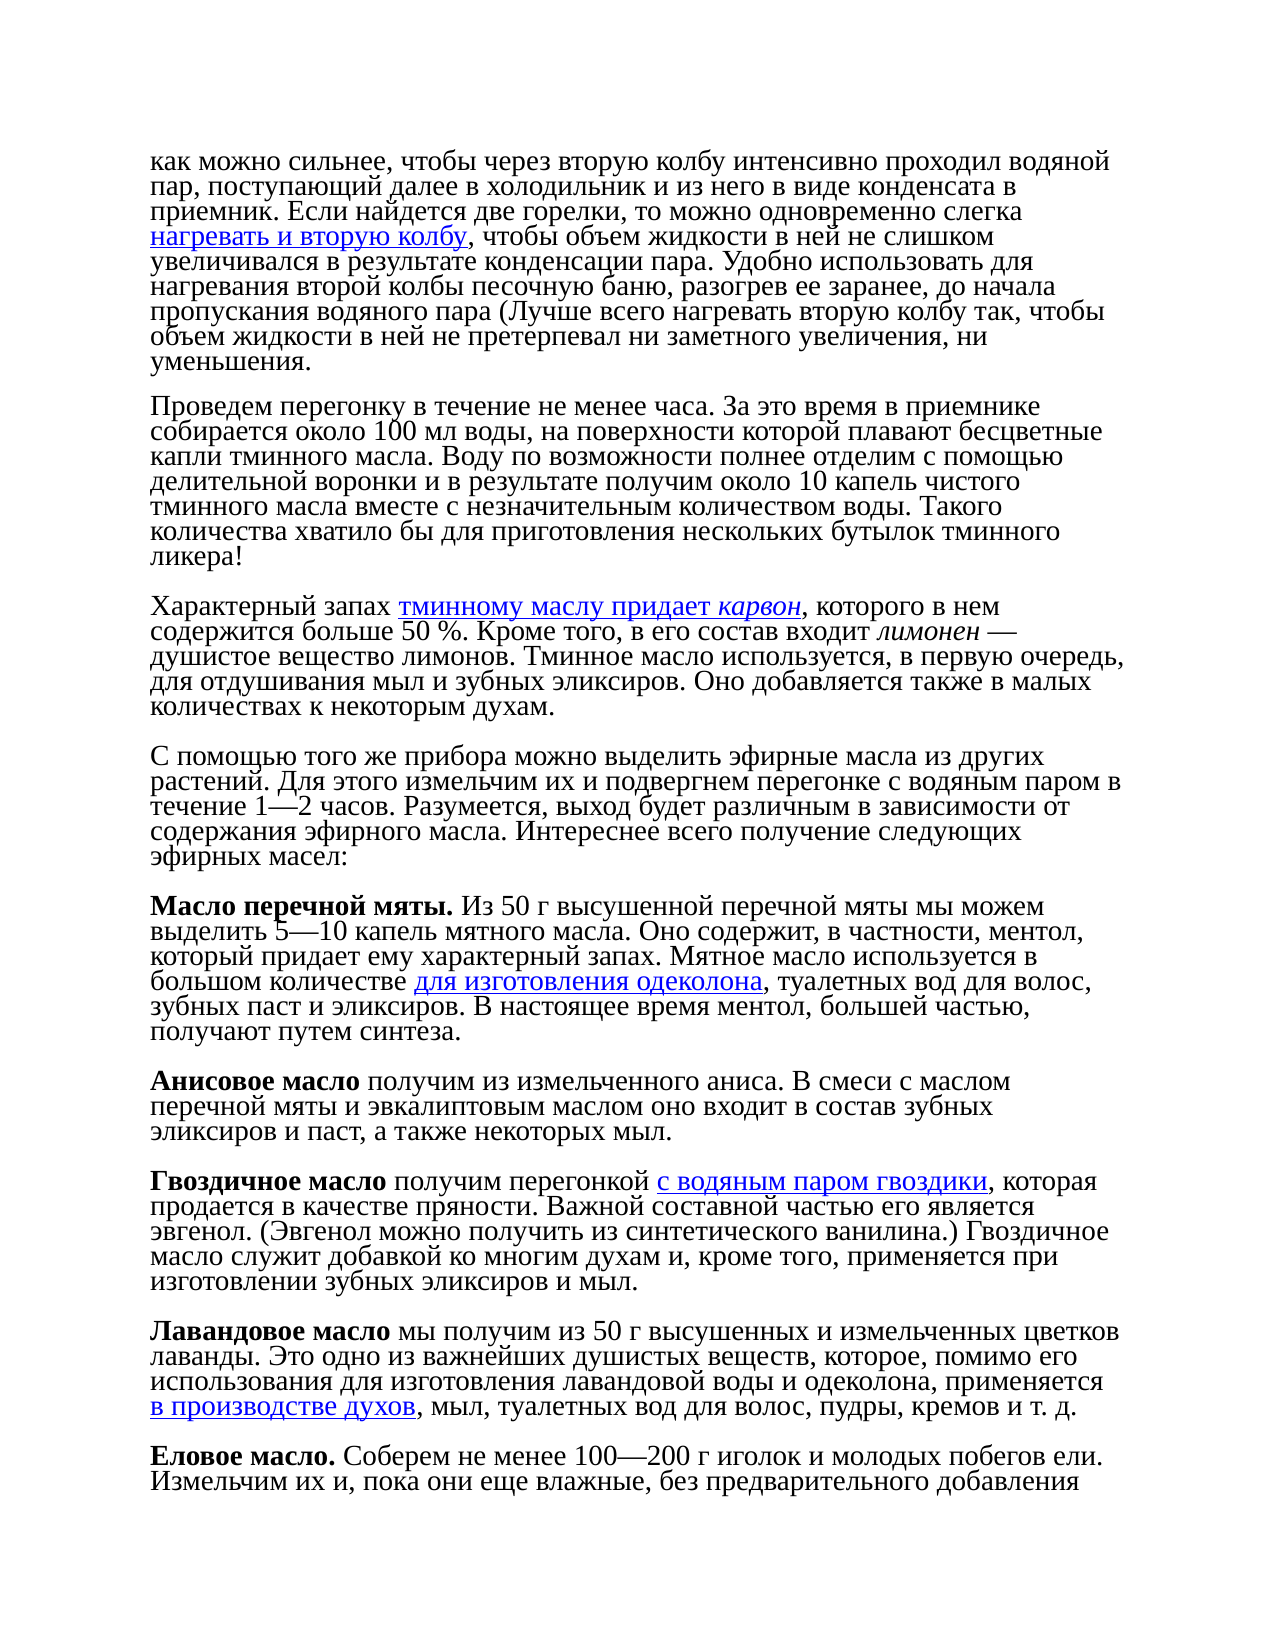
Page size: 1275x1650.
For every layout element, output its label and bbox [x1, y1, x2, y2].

text [150, 150, 1125, 375]
text [150, 396, 1125, 1496]
